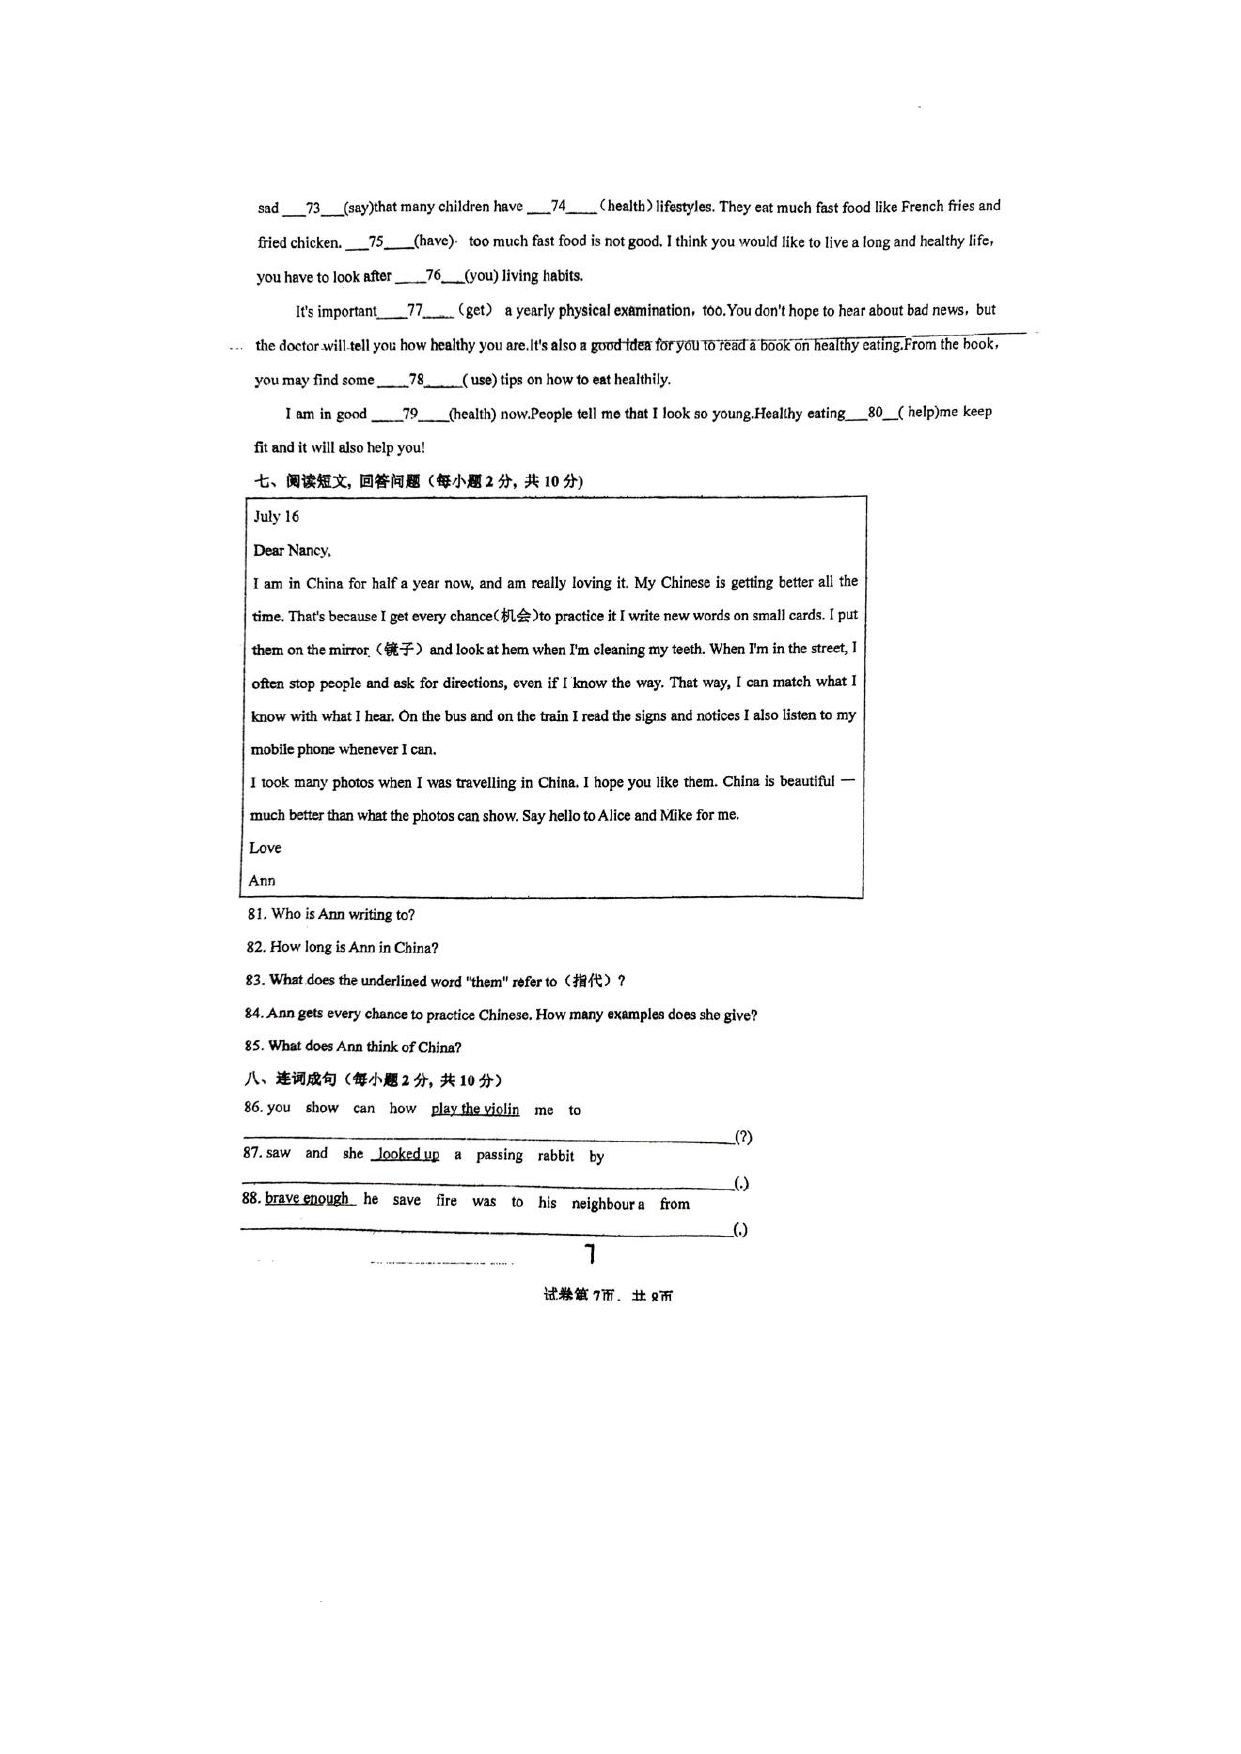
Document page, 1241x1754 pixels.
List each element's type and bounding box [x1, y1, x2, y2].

picture [187, 162, 1052, 1316]
